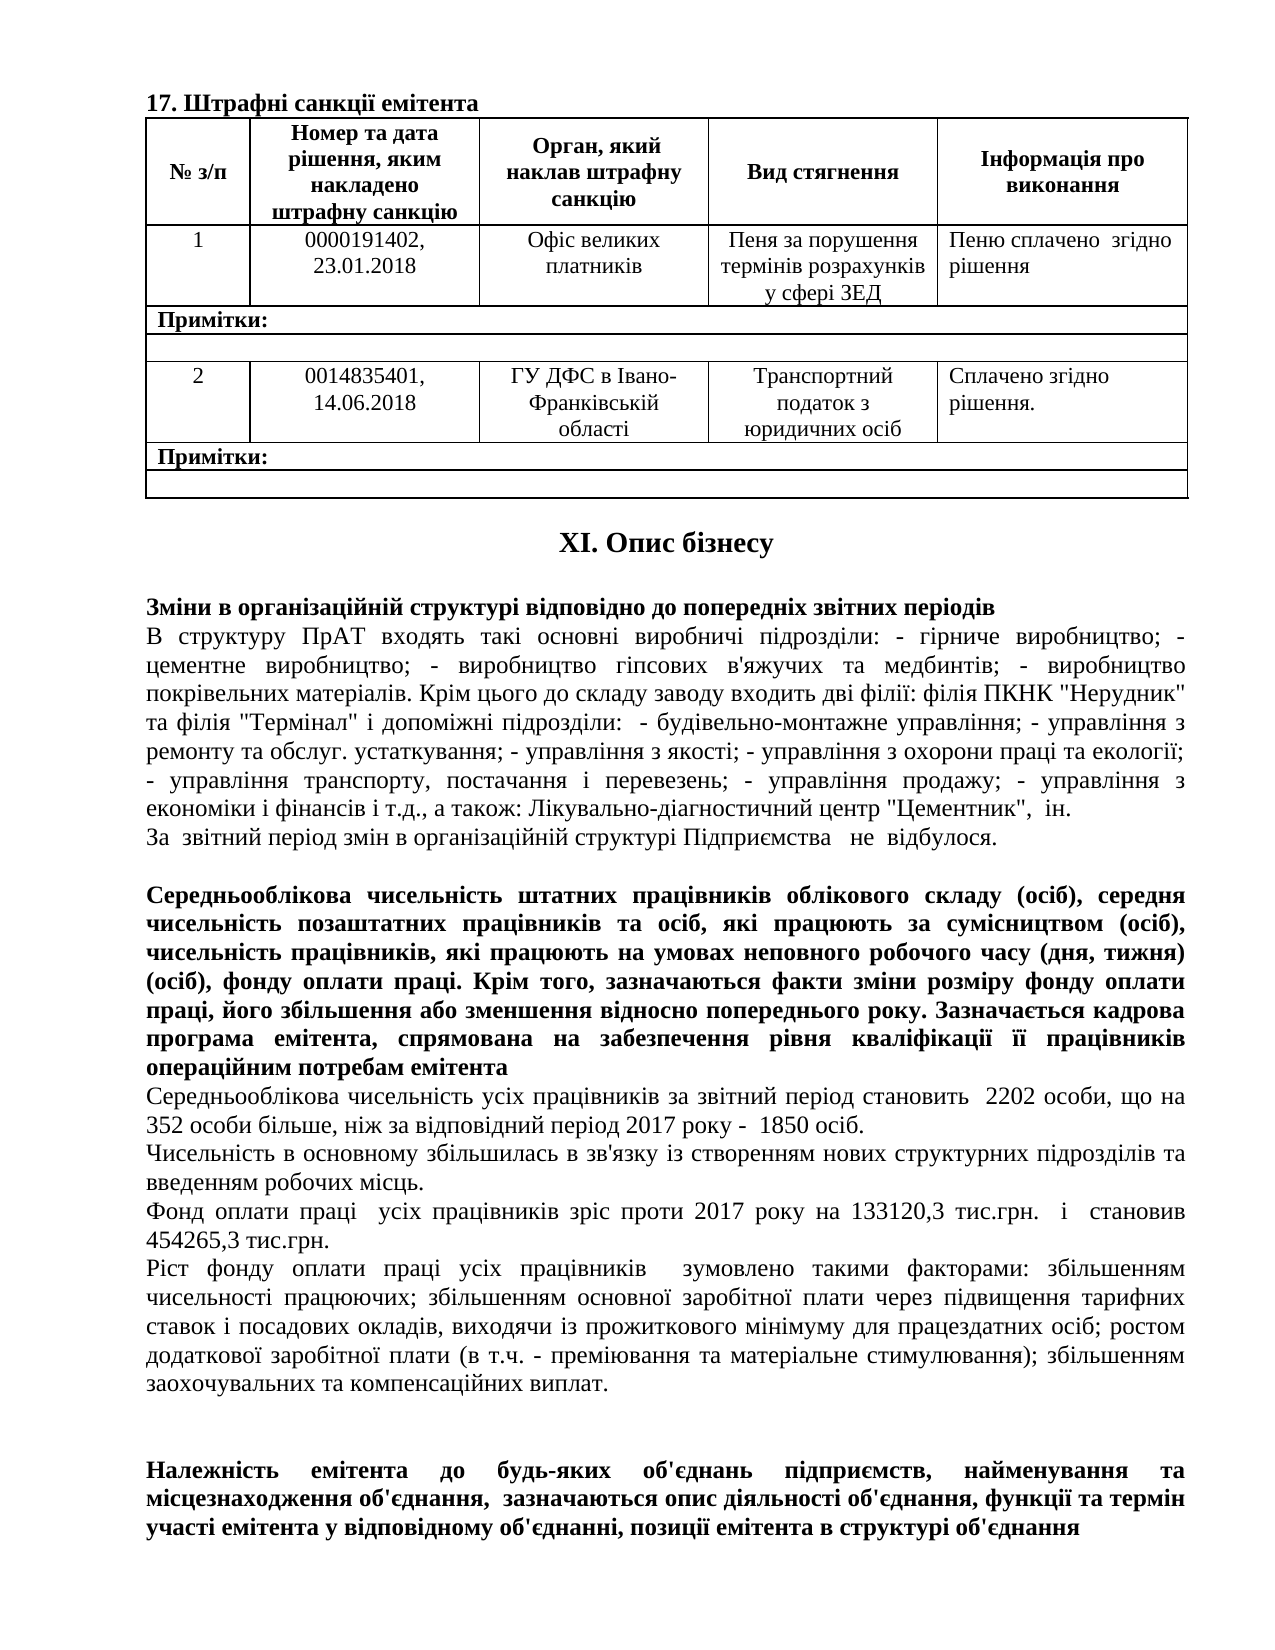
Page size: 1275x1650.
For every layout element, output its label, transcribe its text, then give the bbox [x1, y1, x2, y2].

table_cell Примітки: [147, 443, 1187, 469]
text Cередньооблікова чисельність штатних працівників облікового складу (осіб), середня чисельність позаштатних працівників та осіб, які працюють за сумісництвом (осіб), чисельність працівників, які працюють на умовах неповного робочого часу (дня, тижня) (осіб), фонду оплати праці. Крім того, зазначаються факти зміни розміру фонду оплати праці, його збільшення або зменшення відносно попереднього року. Зазначається кадрова програма емітента, спрямована на забезпечення рівня кваліфікації її працівників операційним потребам емітента [146, 880, 1186, 1081]
table_header Орган, який наклав штрафну санкцію [480, 119, 708, 224]
table_cell 2 [147, 362, 249, 441]
table_cell Пеню сплачено згiдно рiшення [938, 226, 1187, 305]
text XI. Опис бізнесу [146, 525, 1186, 559]
table_cell 0014835401, 14.06.2018 [251, 362, 479, 441]
text Рiст фонду оплати працi усiх працiвникiв зумовлено такими факторами: збiльшенням чисельностi працюючих; збiльшенням основної заробiтної плати через пiдвищення тарифних ставок i посадових окладiв, виходячи iз прожиткового мiнiмуму для працездатних осiб; ростом додаткової заробiтної плати (в т.ч. - премiювання та матерiальне стимулювання); збiльшенням заохочувальних та компенсацiйних виплат. [146, 1253, 1186, 1397]
table_cell Примітки: [147, 307, 1187, 333]
table_cell ГУ ДФС в Iвано-Франкiвськiй областi [480, 362, 708, 441]
table_cell [147, 335, 1187, 361]
table_cell Офiс великих платникiв [480, 226, 708, 305]
text 17. Штрафні санкції емітента [146, 88, 1186, 117]
table_header Номер та дата рішення, яким накладено штрафну санкцію [251, 119, 479, 224]
table_cell Сплачено згiдно рiшення. [938, 362, 1187, 441]
table_header № з/п [147, 119, 249, 224]
table_cell Пеня за порушення термiнiв розрахункiв у сферi ЗЕД [709, 226, 937, 305]
table_header Вид стягнення [709, 119, 937, 224]
text Середньооблiкова чисельнiсть усiх працiвникiв за звiтний перiод становить 2202 особи, що на 352 особи бiльше, нiж за вiдповiдний перiод 2017 року - 1850 осiб. [146, 1081, 1186, 1138]
text За звiтний перiод змiн в органiзацiйнiй структурi Пiдприємства не вiдбулося. [146, 822, 1186, 851]
table_cell Транспортний податок з юридичних осiб [709, 362, 937, 441]
text В структуру ПрАТ входять такi основнi виробничi пiдроздiли: - гiрниче виробництво; - цементне виробництво; - виробництво гiпсових в'яжучих та медбинтiв; - виробництво покрiвельних матерiалiв. Крiм цього до складу заводу входить двi фiлiї: фiлiя ПКНК "Нерудник" та фiлiя "Термiнал" i допомiжнi пiдроздiли: - будiвельно-монтажне управлiння; - управлiння з ремонту та обслуг. устаткування; - управлiння з якостi; - управлiння з охорони працi та екологiї; - управлiння транспорту, постачання i перевезень; - управлiння продажу; - управлiння з економiки i фiнансiв i т.д., а також: Лiкувально-дiагностичний центр "Цементник", iн. [146, 621, 1186, 822]
text Фонд оплати працi усiх працiвникiв зрiс проти 2017 року на 133120,3 тис.грн. i становив 454265,3 тис.грн. [146, 1196, 1186, 1253]
table_header Інформація про виконання [938, 119, 1187, 224]
table_cell 1 [147, 226, 249, 305]
table_cell [147, 471, 1187, 497]
table_cell 0000191402, 23.01.2018 [251, 226, 479, 305]
text Належність емітента до будь-яких об'єднань підприємств, найменування та місцезнаходження об'єднання, зазначаються опис діяльності об'єднання, функції та термін участі емітента у відповідному об'єднанні, позиції емітента в структурі об'єднання [146, 1455, 1186, 1541]
text Зміни в організаційній структурі відповідно до попередніх звітних періодів [146, 592, 1186, 621]
text Чисельнiсть в основному збiльшилась в зв'язку iз створенням нових структурних пiдроздiлiв та введенням робочих мiсць. [146, 1138, 1186, 1196]
